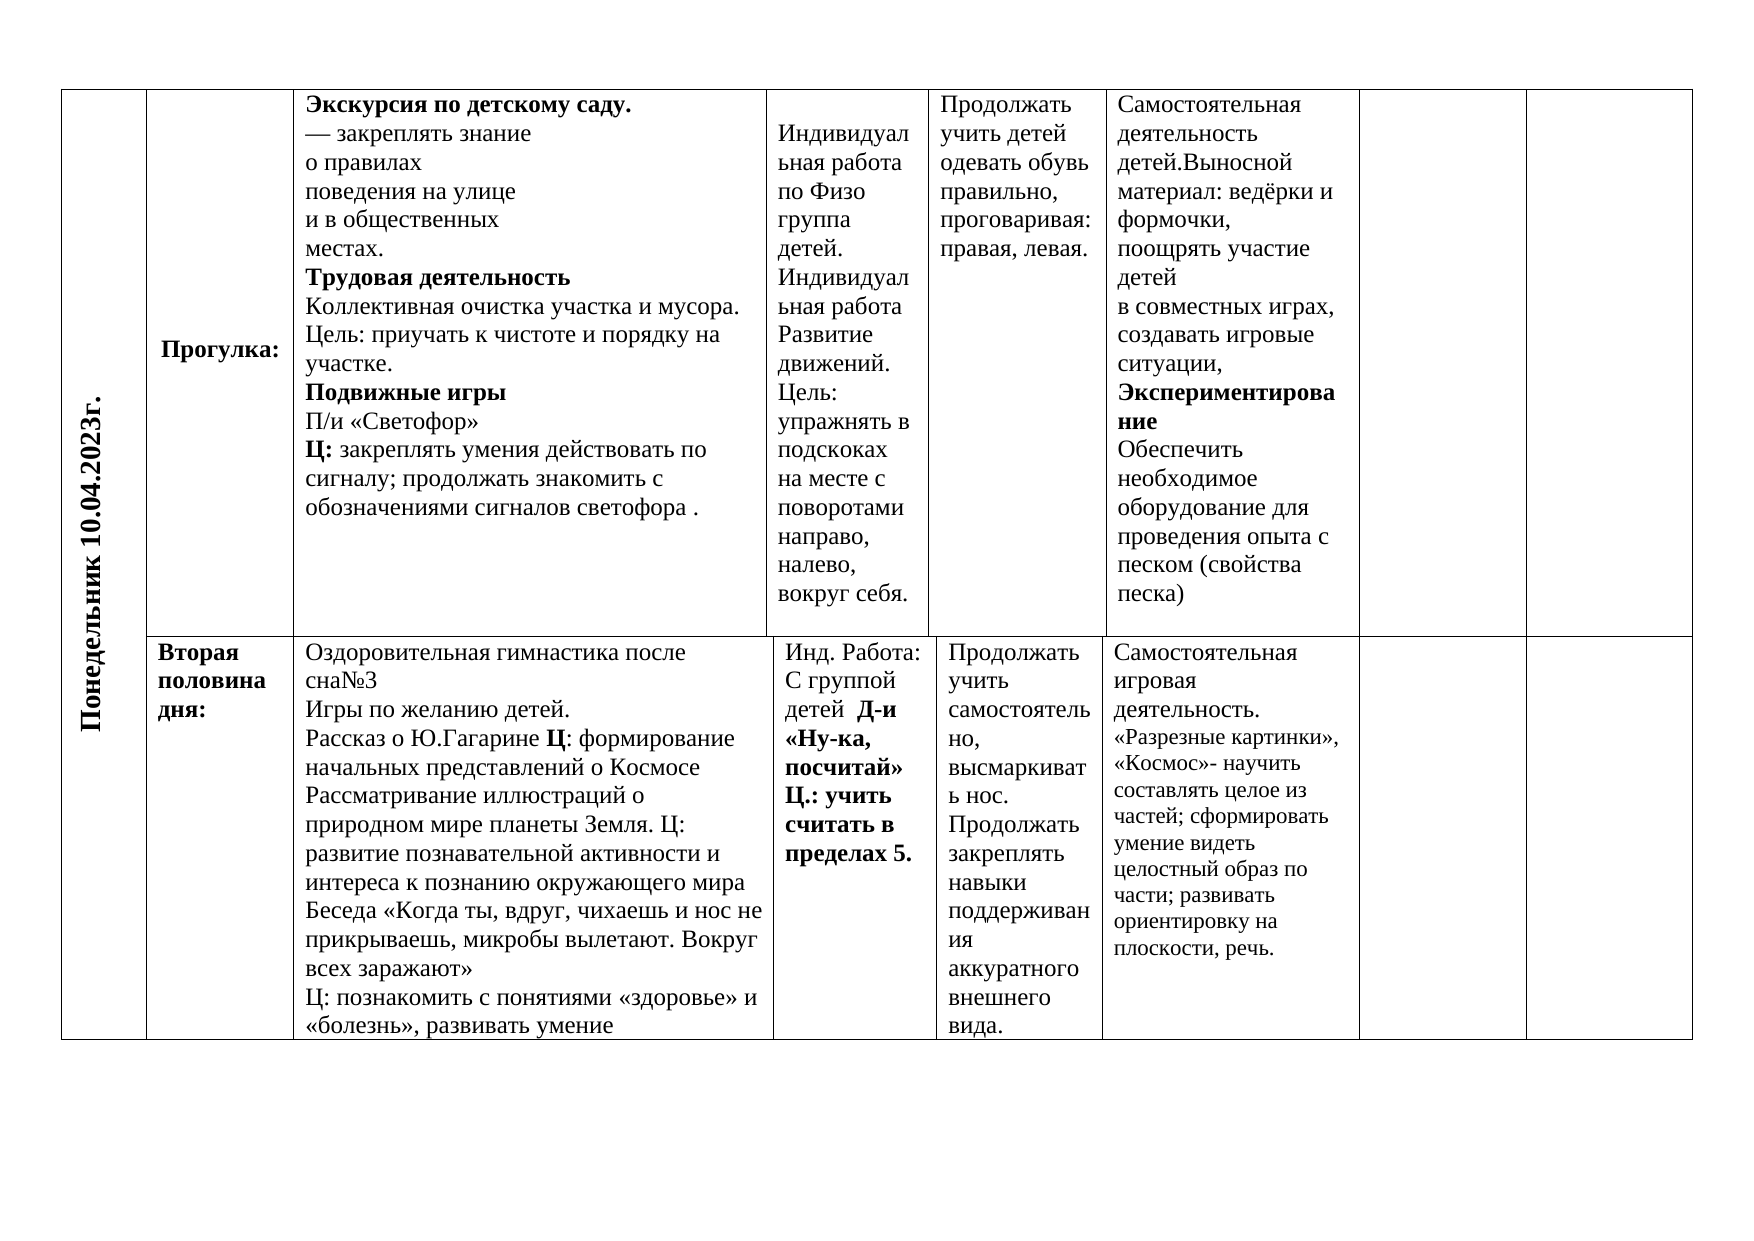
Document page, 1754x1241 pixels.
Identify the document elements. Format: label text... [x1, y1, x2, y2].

table_cell Прогулка: [147, 90, 293, 636]
table_cell Продолжать учить детей одевать обувь правильно, проговаривая: правая, левая. [929, 90, 1106, 636]
table_cell Индивидуальная работа по Физо группа детей. Индивидуальная работа Развитие движений. Цель: упражнять в подскоках на месте с поворотами направо, налево, вокруг себя. [767, 90, 928, 636]
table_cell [147, 637, 293, 1039]
table_cell [1527, 637, 1692, 1039]
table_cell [1103, 637, 1359, 1039]
table_cell [1527, 90, 1692, 636]
table_cell Самостоятельная деятельность детей.Выносной материал: ведёрки и формочки, поощрять участие детей в совместных играх, создавать игровые ситуации, Экспериментирование Обеспечить необходимое оборудование для проведения опыта с песком (свойства песка) [1107, 90, 1359, 636]
table_cell [1360, 637, 1526, 1039]
table_cell Экскурсия по детскому саду. — закреплять знание о правилах поведения на улице и в общественных местах. Трудовая деятельность Коллективная очистка участка и мусора. Цель: приучать к чистоте и порядку на участке. Подвижные игры П/и «Светофор» Ц: закреплять умения действовать по сигналу; продолжать знакомить с обозначениями сигналов светофора . [294, 90, 766, 636]
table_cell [774, 637, 936, 1039]
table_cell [294, 637, 773, 1039]
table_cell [937, 637, 1102, 1039]
table_cell [1360, 90, 1526, 636]
table_cell Понедельник 10.04.2023г. [62, 90, 146, 1039]
